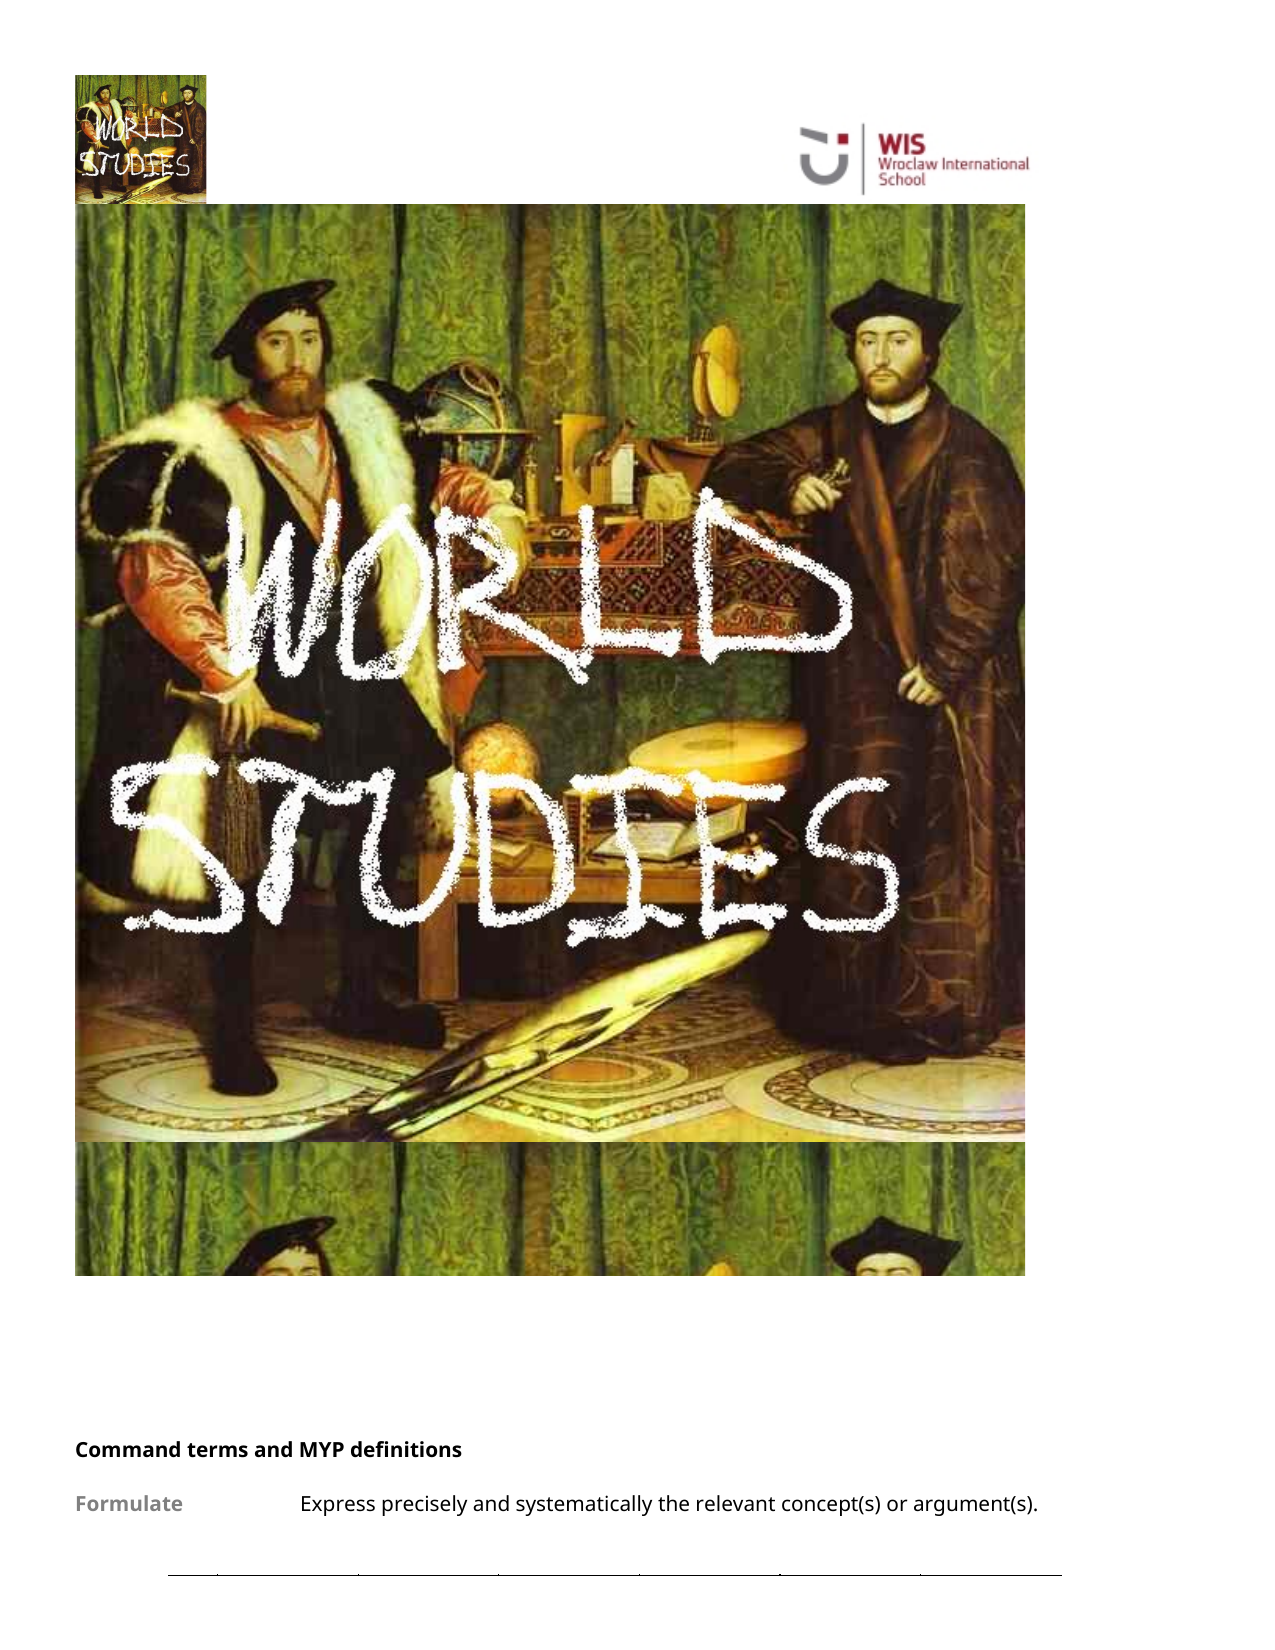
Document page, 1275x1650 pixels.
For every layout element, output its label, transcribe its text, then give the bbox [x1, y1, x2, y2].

picture [75, 75, 1050, 1276]
text Command terms and MYP definitions [75, 1435, 1200, 1464]
text Formulate Express precisely and systematically the relevant concept(s) or argument(s). [75, 1489, 1200, 1517]
